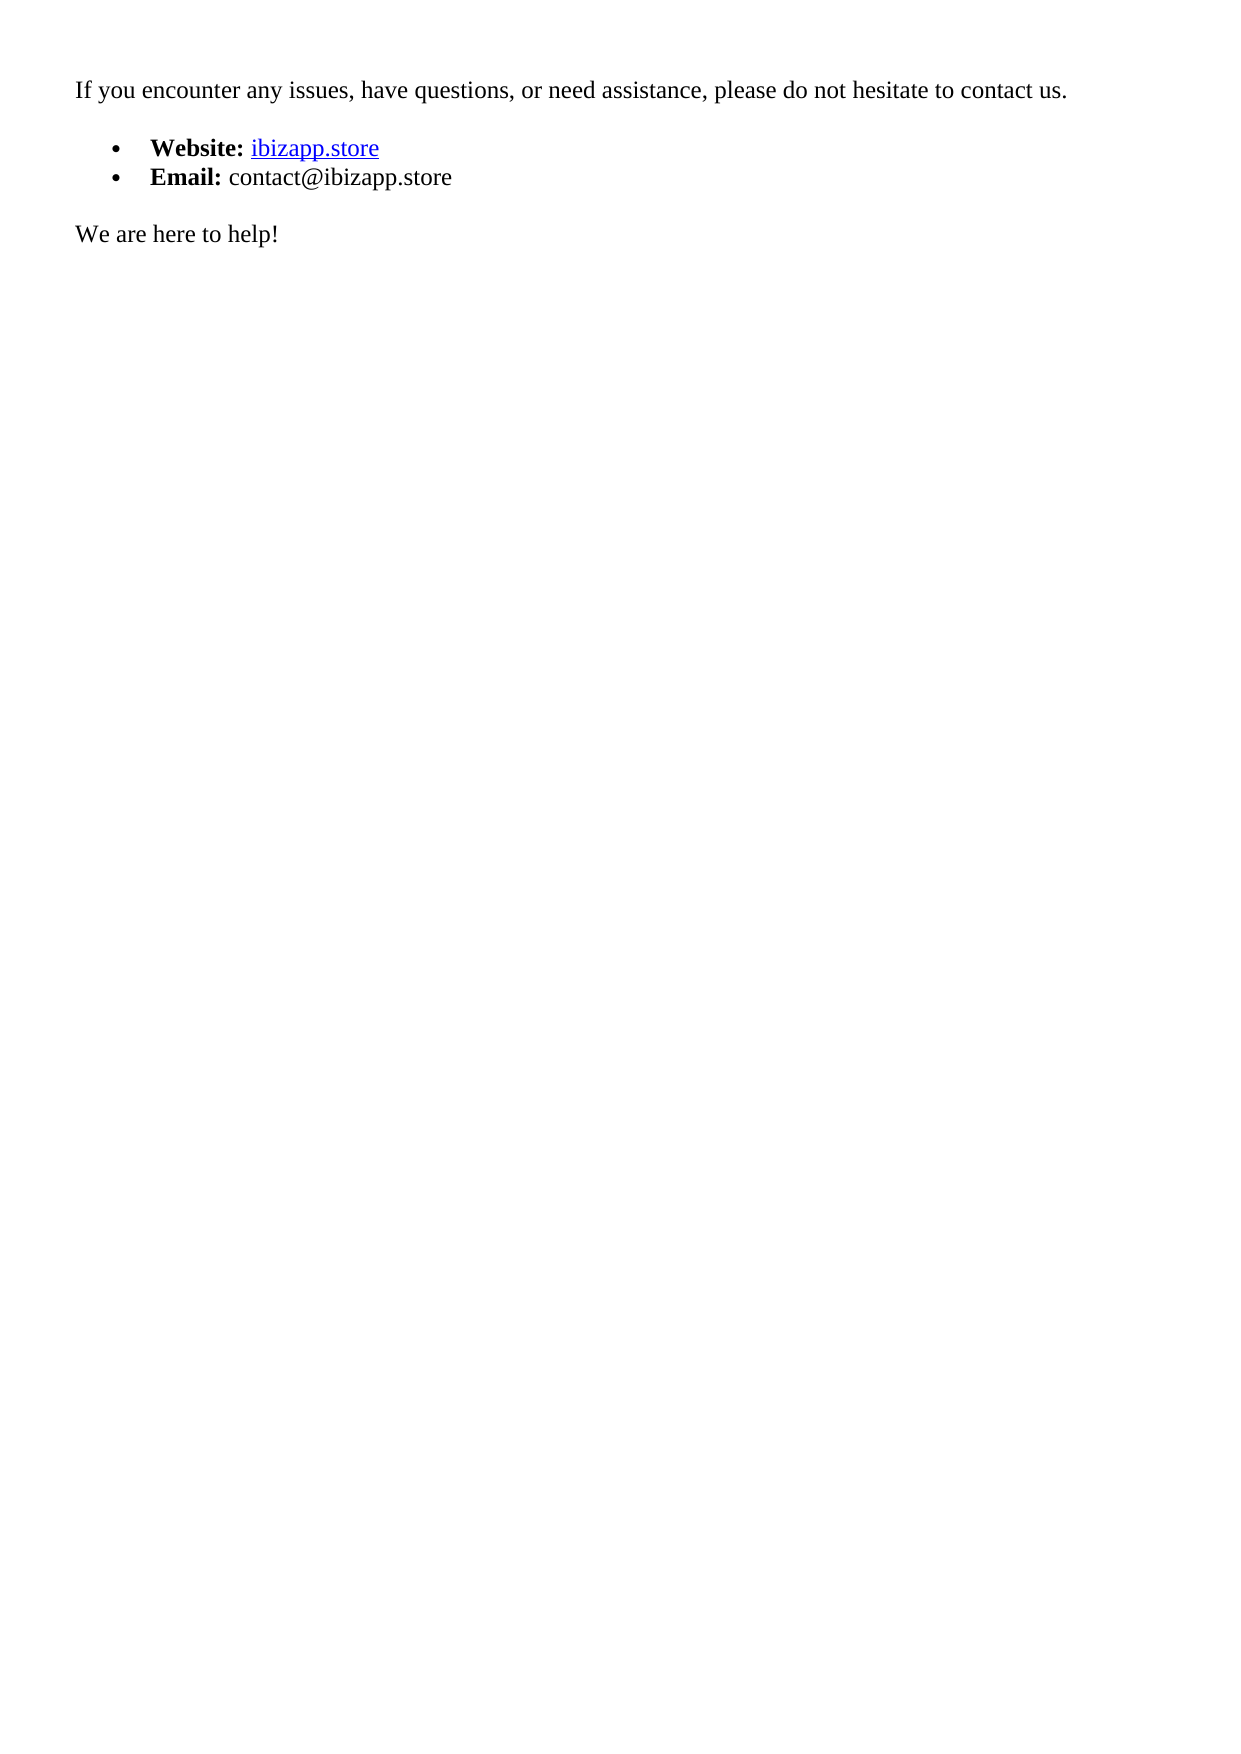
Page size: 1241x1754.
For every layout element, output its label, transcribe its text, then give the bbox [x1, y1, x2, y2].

text If you encounter any issues, have questions, or need assistance, please do not hesitate to contact us. [75, 75, 1165, 104]
list Website: ibizapp.store [112, 133, 1165, 162]
text We are here to help! [75, 219, 1165, 248]
list Email: contact@ibizapp.store [112, 162, 1165, 190]
